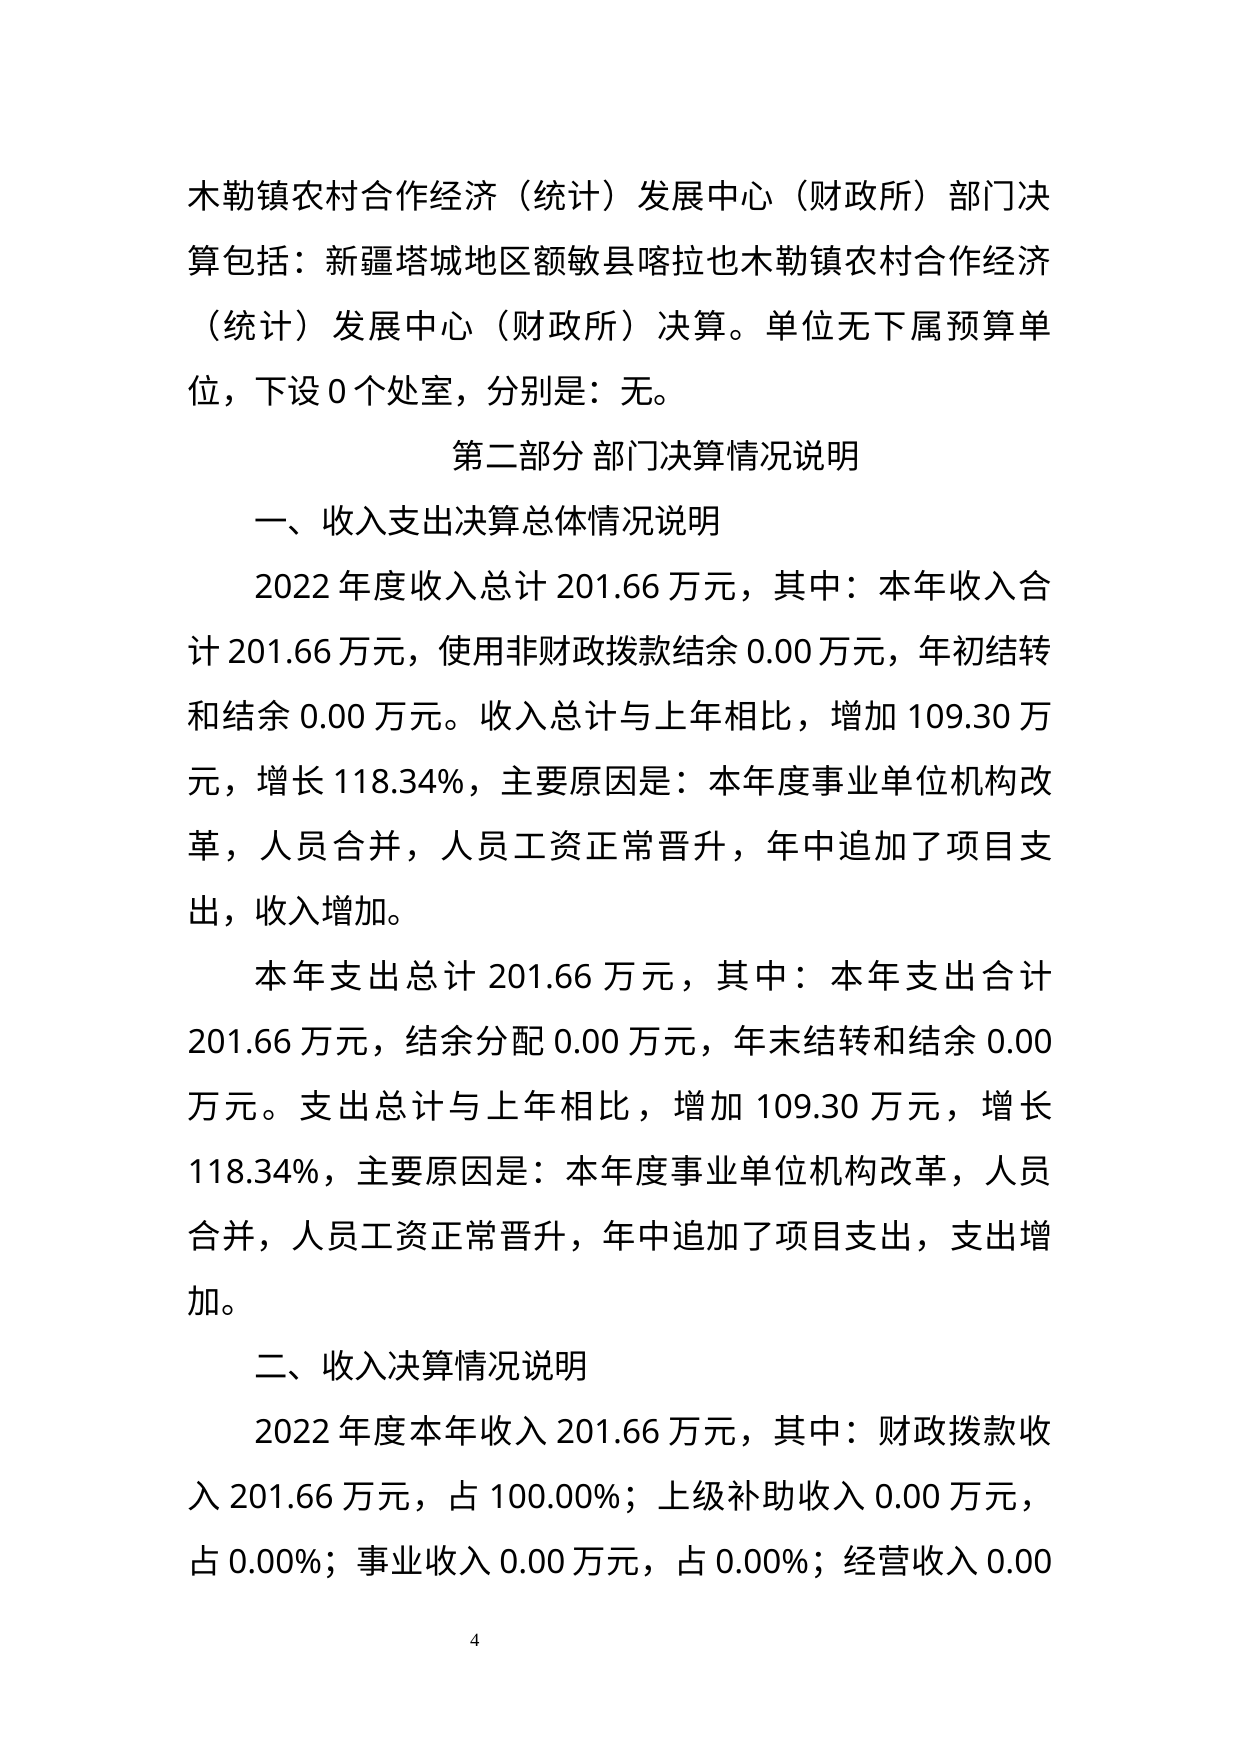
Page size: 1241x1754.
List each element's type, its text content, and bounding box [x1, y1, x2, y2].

text 2022年度收入总计201.66万元，其中：本年收入合计201.66万元，使用非财政拨款结余0.00万元，年初结转和结余0.00万元。收入总计与上年相比，增加109.30万元，增长118.34%，主要原因是：本年度事业单位机构改革，人员合并，人员工资正常晋升，年中追加了项目支出，收入增加。 [187, 552, 1053, 942]
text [187, 162, 1053, 422]
text 二、收入决算情况说明 [187, 1332, 1053, 1397]
text 本年支出总计201.66万元，其中：本年支出合计201.66万元，结余分配0.00万元，年末结转和结余0.00万元。支出总计与上年相比，增加109.30万元，增长118.34%，主要原因是：本年度事业单位机构改革，人员合并，人员工资正常晋升，年中追加了项目支出，支出增加。 [187, 942, 1053, 1332]
text 一、收入支出决算总体情况说明 [187, 487, 1053, 552]
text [187, 1397, 1053, 1592]
text 第二部分 部门决算情况说明 [187, 422, 1053, 487]
